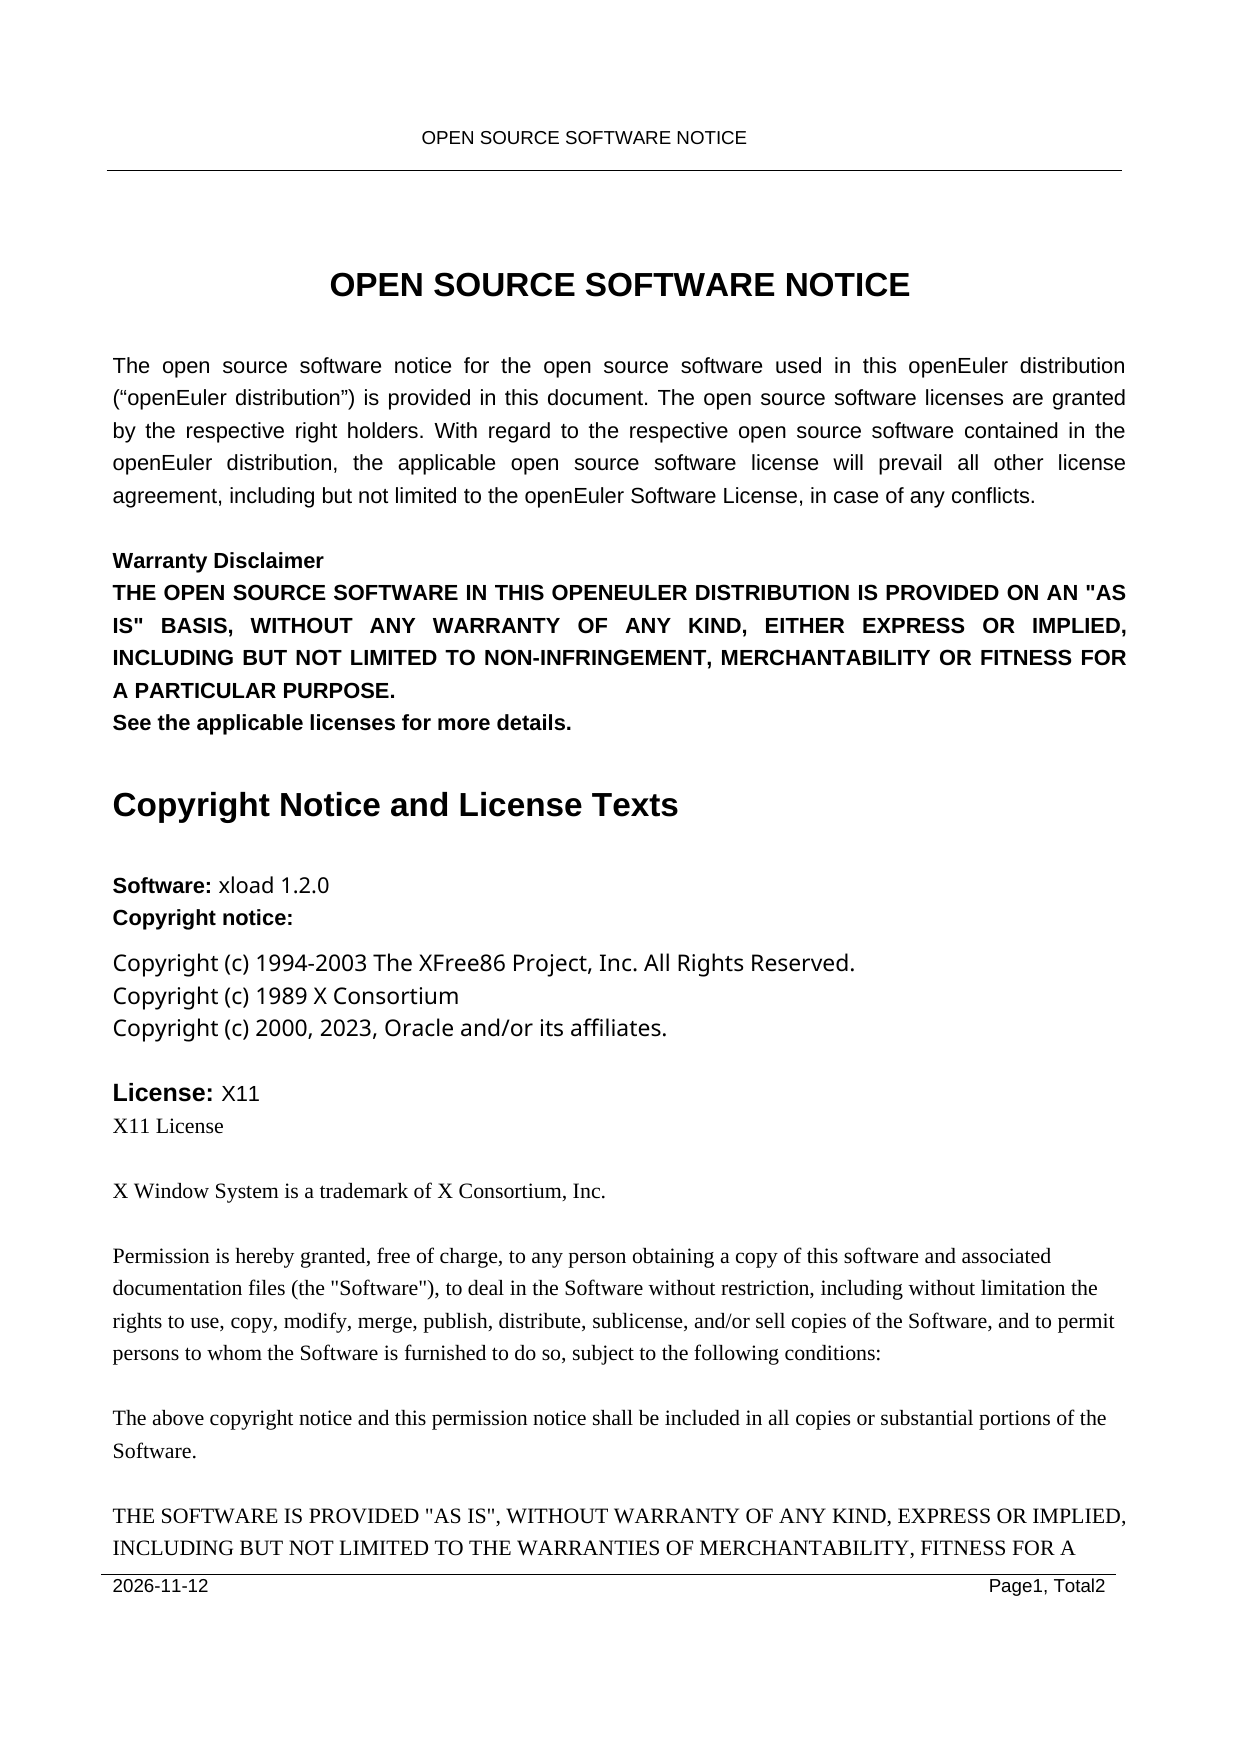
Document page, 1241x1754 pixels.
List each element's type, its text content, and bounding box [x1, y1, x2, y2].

text The open source software notice for the open source software used in this openEuler distribution (“openEuler distribution”) is provided in this document. The open source software licenses are granted by the respective right holders. With regard to the respective open source software contained in the openEuler distribution, the applicable open source software license will prevail all other license agreement, including but not limited to the openEuler Software License, in case of any conflicts. [112, 349, 1128, 511]
text OPEN SOURCE SOFTWARE NOTICE [112, 251, 1128, 316]
text Copyright notice: [112, 901, 1128, 934]
text Warranty Disclaimer [112, 544, 1128, 576]
text THE OPEN SOURCE SOFTWARE IN THIS OPENEULER DISTRIBUTION IS PROVIDED ON AN "AS IS" BASIS, WITHOUT ANY WARRANTY OF ANY KIND, EITHER EXPRESS OR IMPLIED, INCLUDING BUT NOT LIMITED TO NON-INFRINGEMENT, MERCHANTABILITY OR FITNESS FOR A PARTICULAR PURPOSE. See the applicable licenses for more details. [112, 576, 1128, 739]
text Copyright Notice and License Texts [112, 771, 1128, 836]
text License: X11 [112, 1077, 1128, 1109]
title Software: xload 1.2.0 [112, 869, 1128, 901]
text Copyright (c) 1994-2003 The XFree86 Project, Inc. All Rights Reserved. Copyright (c) 1989 X Consortium Copyright (c) 2000, 2023, Oracle and/or its affiliates. [112, 947, 1128, 1077]
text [112, 1109, 1128, 1564]
